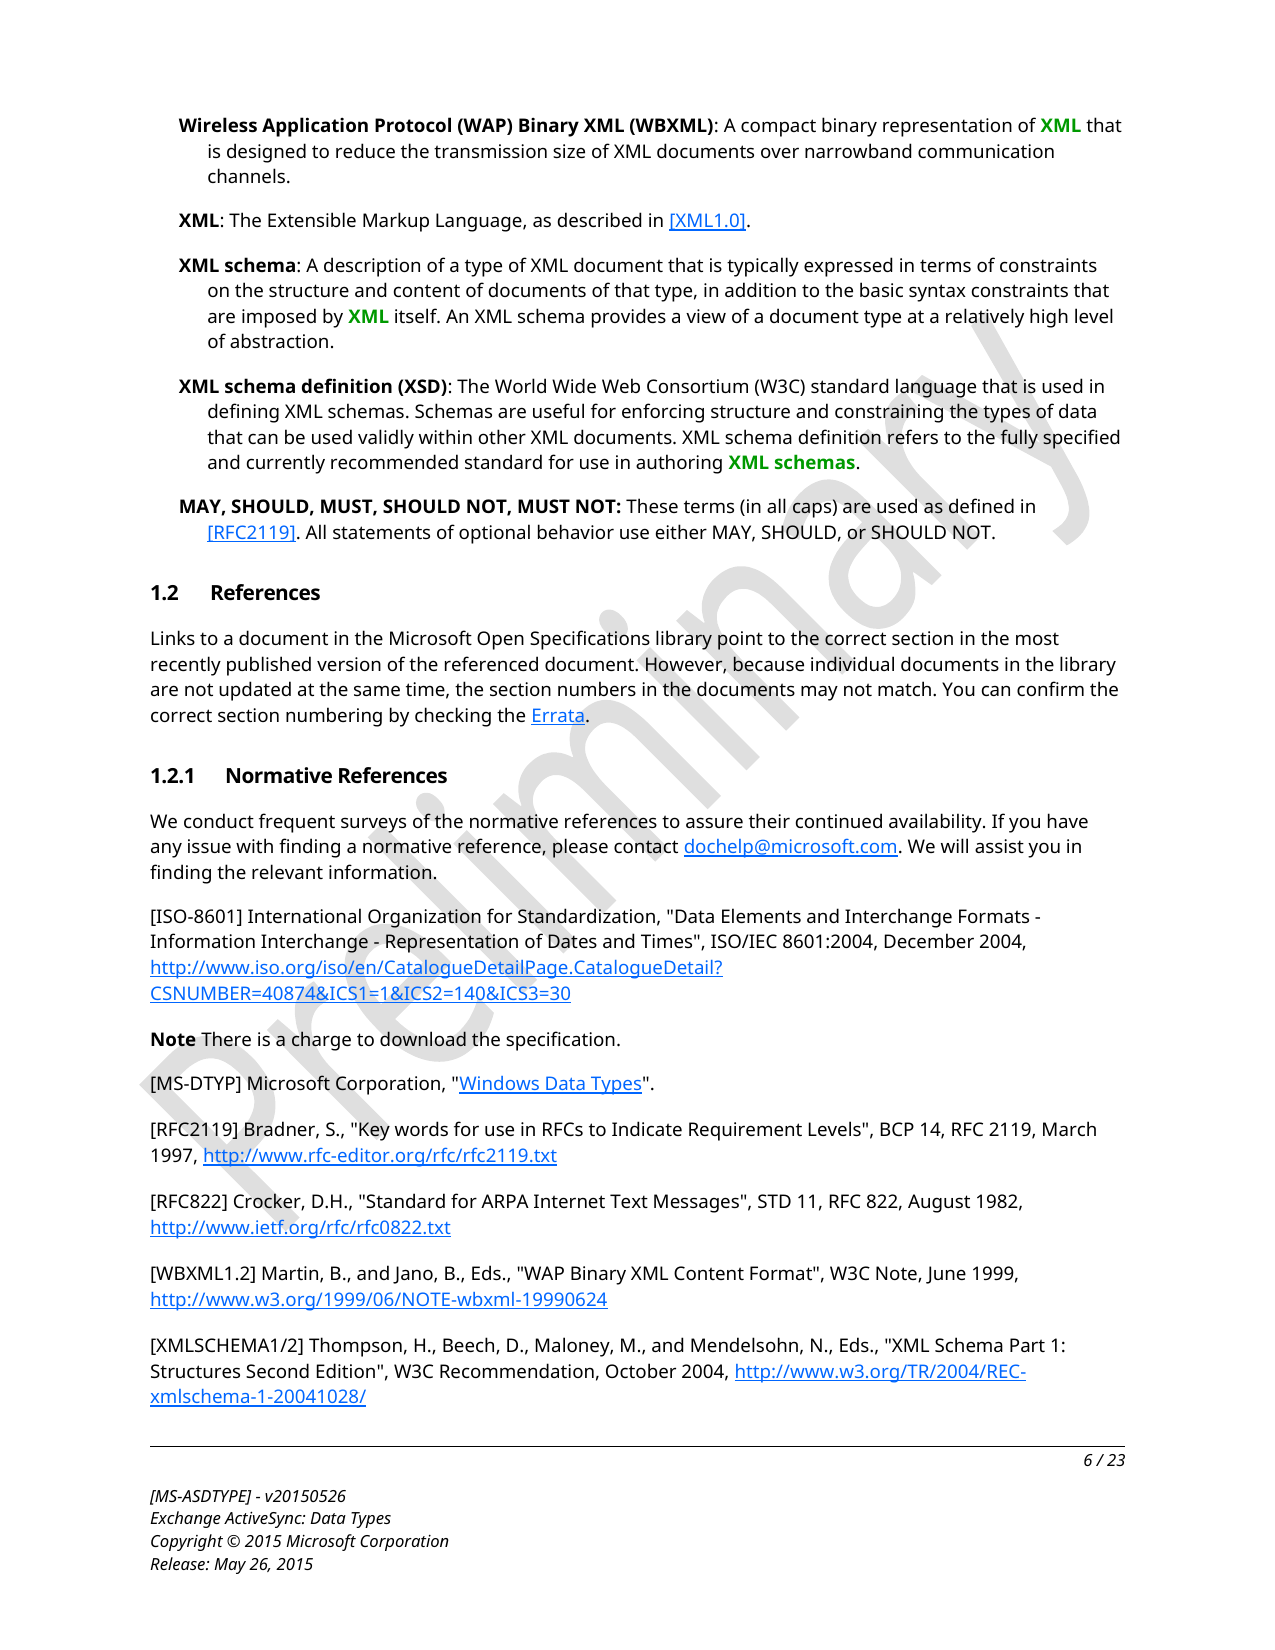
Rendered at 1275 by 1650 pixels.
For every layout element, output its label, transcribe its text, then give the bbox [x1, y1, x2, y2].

text XML: The Extensible Markup Language, as described in [XML1.0]. [178, 208, 1125, 233]
text [ISO-8601] International Organization for Standardization, "Data Elements and Interchange Formats - Information Interchange - Representation of Dates and Times", ISO/IEC 8601:2004, December 2004, http://www.iso.org/iso/en/CatalogueDetailPage.CatalogueDetail?CSNUMBER=40874&ICS1=1&ICS2=140&ICS3=30 [150, 903, 1125, 1005]
text [RFC2119] Bradner, S., "Key words for use in RFCs to Indicate Requirement Levels", BCP 14, RFC 2119, March 1997, http://www.rfc-editor.org/rfc/rfc2119.txt [150, 1117, 1125, 1168]
text [WBXML1.2] Martin, B., and Jano, B., Eds., "WAP Binary XML Content Format", W3C Note, June 1999, http://www.w3.org/1999/06/NOTE-wbxml-19990624 [150, 1261, 1125, 1312]
text XML schema: A description of a type of XML document that is typically expressed in terms of constraints on the structure and content of documents of that type, in addition to the basic syntax constraints that are imposed by XML itself. An XML schema provides a view of a document type at a relatively high level of abstraction. [178, 252, 1125, 354]
text MAY, SHOULD, MUST, SHOULD NOT, MUST NOT: These terms (in all caps) are used as defined in [RFC2119]. All statements of optional behavior use either MAY, SHOULD, or SHOULD NOT. [178, 494, 1125, 545]
subtitle References [150, 578, 1125, 607]
text We conduct frequent surveys of the normative references to assure their continued availability. If you have any issue with finding a normative reference, please contact dochelp@microsoft.com. We will assist you in finding the relevant information. [150, 808, 1125, 884]
text Note There is a charge to download the specification. [150, 1026, 1125, 1052]
subtitle Normative References [150, 761, 1125, 789]
text [XMLSCHEMA1/2] Thompson, H., Beech, D., Maloney, M., and Mendelsohn, N., Eds., "XML Schema Part 1: Structures Second Edition", W3C Recommendation, October 2004, http://www.w3.org/TR/2004/REC-xmlschema-1-20041028/ [150, 1332, 1125, 1409]
text XML schema definition (XSD): The World Wide Web Consortium (W3C) standard language that is used in defining XML schemas. Schemas are useful for enforcing structure and constraining the types of data that can be used validly within other XML documents. XML schema definition refers to the fully specified and currently recommended standard for use in authoring XML schemas. [178, 373, 1125, 475]
text [MS-DTYP] Microsoft Corporation, "Windows Data Types". [150, 1070, 1125, 1096]
text [RFC822] Crocker, D.H., "Standard for ARPA Internet Text Messages", STD 11, RFC 822, August 1982, http://www.ietf.org/rfc/rfc0822.txt [150, 1189, 1125, 1240]
text Links to a document in the Microsoft Open Specifications library point to the correct section in the most recently published version of the referenced document. However, because individual documents in the library are not updated at the same time, the section numbers in the documents may not match. You can confirm the correct section numbering by checking the Errata. [150, 625, 1125, 727]
text Wireless Application Protocol (WAP) Binary XML (WBXML): A compact binary representation of XML that is designed to reduce the transmission size of XML documents over narrowband communication channels. [178, 112, 1125, 189]
